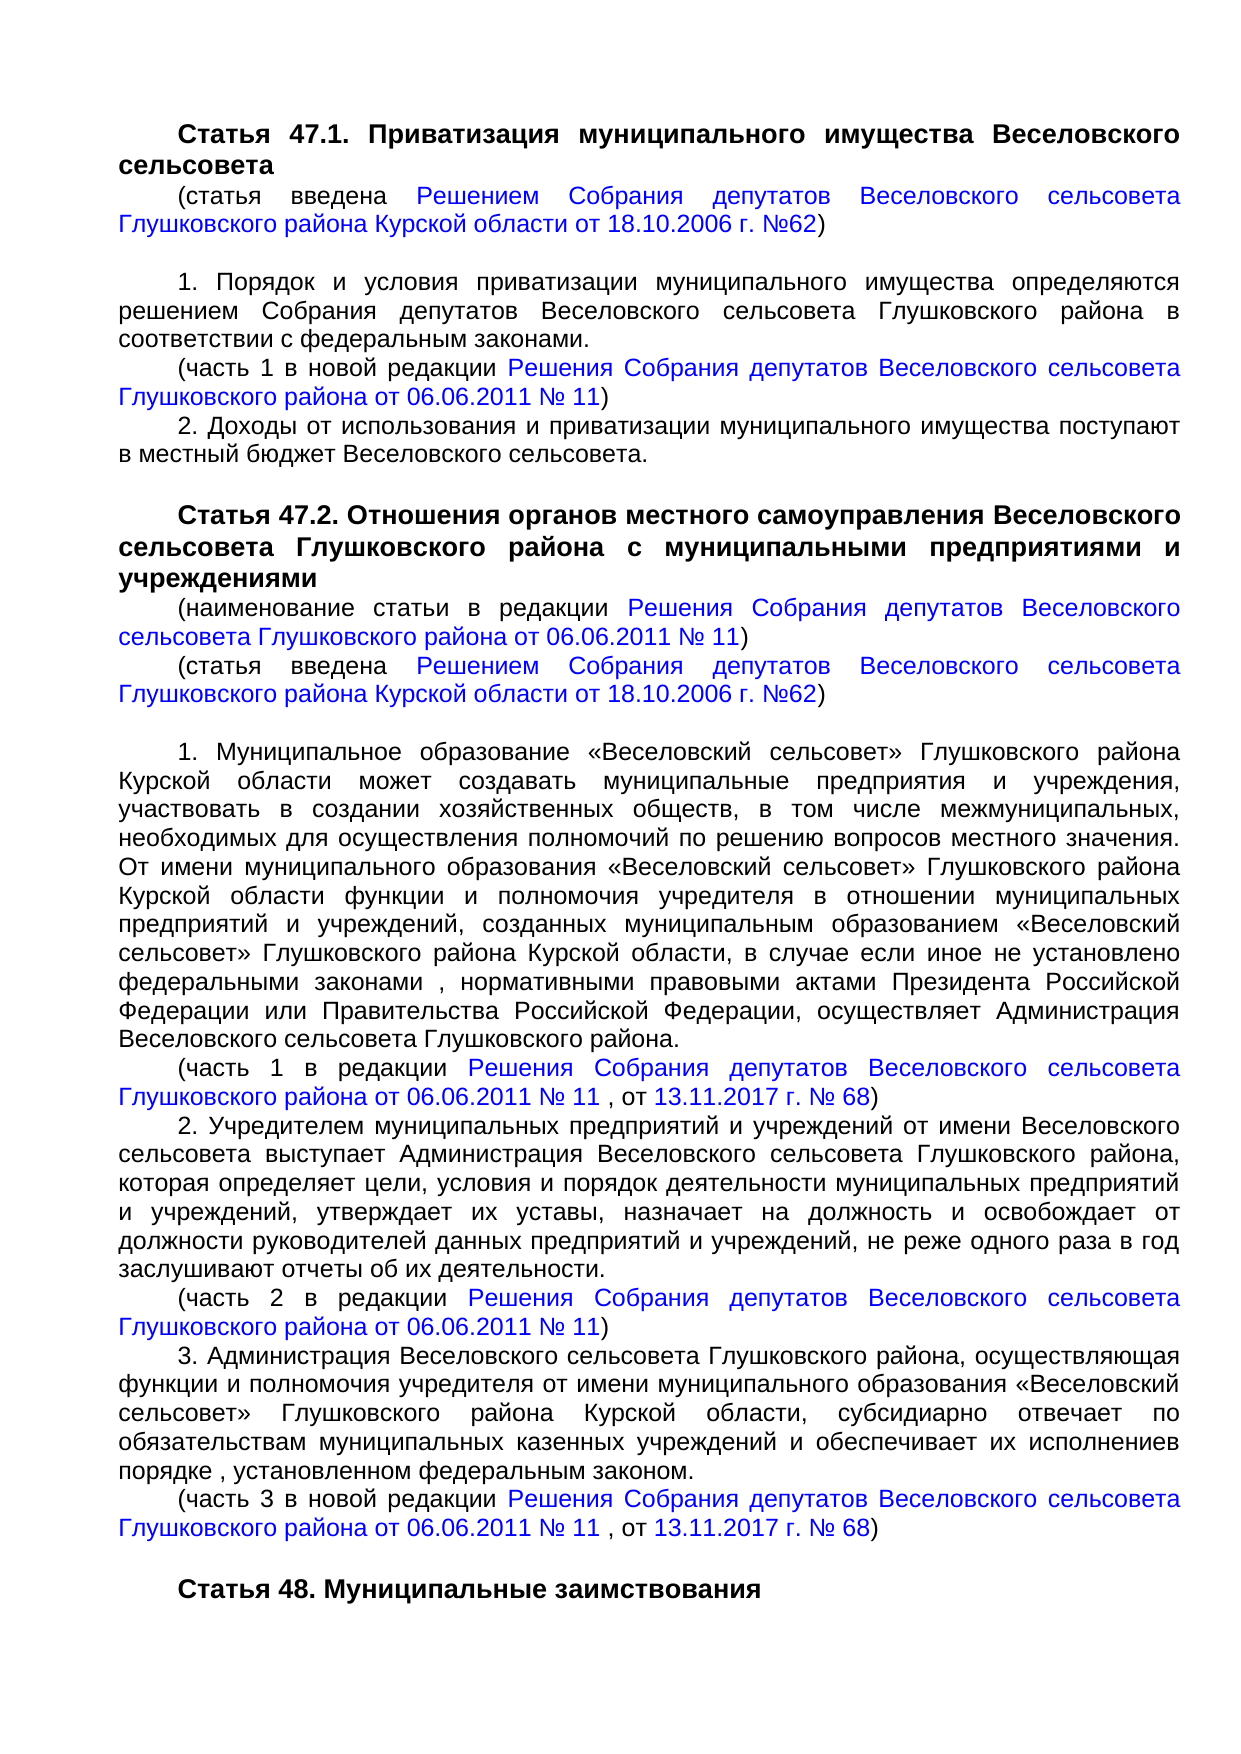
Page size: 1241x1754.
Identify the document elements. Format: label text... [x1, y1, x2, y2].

text Статья 47.1. Приватизация муниципального имущества Веселовского сельсовета [118, 118, 1181, 181]
text (наименование статьи в редакции Решения Собрания депутатов Веселовского сельсовета Глушковского района от 06.06.2011 № 11) [118, 593, 1181, 651]
text (часть 1 в новой редакции Решения Собрания депутатов Веселовского сельсовета Глушковского района от 06.06.2011 № 11) [118, 353, 1181, 411]
text (часть 2 в редакции Решения Собрания депутатов Веселовского сельсовета Глушковского района от 06.06.2011 № 11) [118, 1283, 1181, 1341]
text 2. Учредителем муниципальных предприятий и учреждений от имени Веселовского сельсовета выступает Администрация Веселовского сельсовета Глушковского района, которая определяет цели, условия и порядок деятельности муниципальных предприятий и учреждений, утверждает их уставы, назначает на должность и освобождает от должности руководителей данных предприятий и учреждений, не реже одного раза в год заслушивают отчеты об их деятельности. [118, 1111, 1181, 1283]
text (статья введена Решением Собрания депутатов Веселовского сельсовета Глушковского района Курской области от 18.10.2006 г. №62) [118, 181, 1181, 238]
text Статья 48. Муниципальные заимствования [118, 1573, 1181, 1604]
text 1. Муниципальное образование «Веселовский сельсовет» Глушковского района Курской области может создавать муниципальные предприятия и учреждения, участвовать в создании хозяйственных обществ, в том числе межмуниципальных, необходимых для осуществления полномочий по решению вопросов местного значения. От имени муниципального образования «Веселовский сельсовет» Глушковского района Курской области функции и полномочия учредителя в отношении муниципальных предприятий и учреждений, созданных муниципальным образованием «Веселовский сельсовет» Глушковского района Курской области, в случае если иное не установлено федеральными законами , нормативными правовыми актами Президента Российской Федерации или Правительства Российской Федерации, осуществляет Администрация Веселовского сельсовета Глушковского района. [118, 737, 1181, 1053]
text 1. Порядок и условия приватизации муниципального имущества определяются решением Собрания депутатов Веселовского сельсовета Глушковского района в соответствии с федеральным законами. [118, 267, 1181, 353]
text (статья введена Решением Собрания депутатов Веселовского сельсовета Глушковского района Курской области от 18.10.2006 г. №62) [118, 651, 1181, 708]
text 2. Доходы от использования и приватизации муниципального имущества поступают в местный бюджет Веселовского сельсовета. [118, 411, 1181, 468]
text (часть 1 в редакции Решения Собрания депутатов Веселовского сельсовета Глушковского района от 06.06.2011 № 11 , от 13.11.2017 г. № 68) [118, 1053, 1181, 1111]
text (часть 3 в новой редакции Решения Собрания депутатов Веселовского сельсовета Глушковского района от 06.06.2011 № 11 , от 13.11.2017 г. № 68) [118, 1484, 1181, 1542]
text 3. Администрация Веселовского сельсовета Глушковского района, осуществляющая функции и полномочия учредителя от имени муниципального образования «Веселовский сельсовет» Глушковского района Курской области, субсидиарно отвечает по обязательствам муниципальных казенных учреждений и обеспечивает их исполнениев порядке , установленном федеральным законом. [118, 1341, 1181, 1484]
text Статья 47.2. Отношения органов местного самоуправления Веселовского сельсовета Глушковского района с муниципальными предприятиями и учреждениями [118, 499, 1181, 593]
